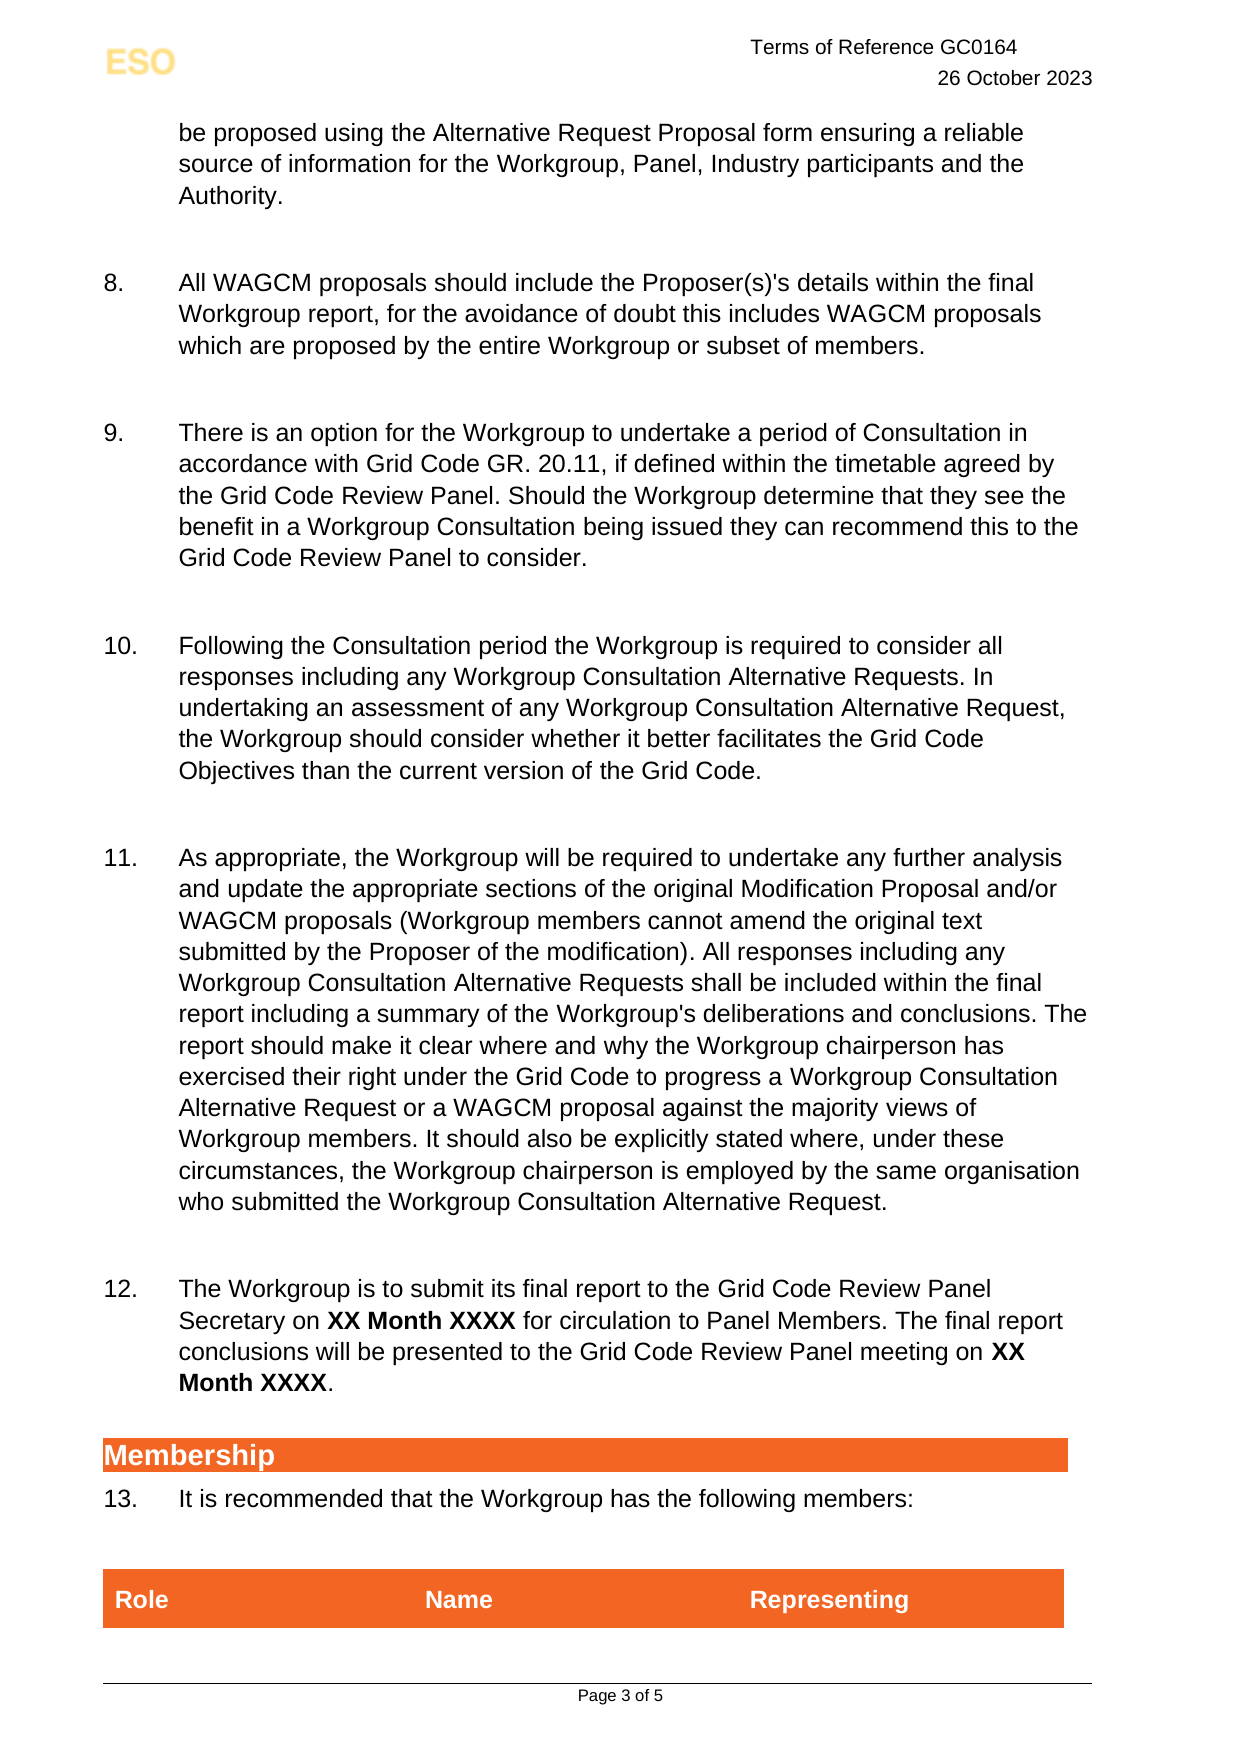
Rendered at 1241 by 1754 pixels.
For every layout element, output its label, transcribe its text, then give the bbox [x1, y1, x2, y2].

list Following the Consultation period the Workgroup is required to consider all responses including any Workgroup Consultation Alternative Requests. In undertaking an assessment of any Workgroup Consultation Alternative Request, the Workgroup should consider whether it better facilitates the Grid Code Objectives than the current version of the Grid Code. [103, 628, 1092, 784]
list The Workgroup is to submit its final report to the Grid Code Review Panel Secretary on XX Month XXXX for circulation to Panel Members. The final report conclusions will be presented to the Grid Code Review Panel meeting on XX Month XXXX. [103, 1272, 1092, 1397]
list As appropriate, the Workgroup will be required to undertake any further analysis and update the appropriate sections of the original Modification Proposal and/or WAGCM proposals (Workgroup members cannot amend the original text submitted by the Proposer of the modification). All responses including any Workgroup Consultation Alternative Requests shall be included within the final report including a summary of the Workgroup's deliberations and conclusions. The report should make it clear where and why the Workgroup chairperson has exercised their right under the Grid Code to progress a Workgroup Consultation Alternative Request or a WAGCM proposal against the majority views of Workgroup members. It should also be explicitly stated where, under these circumstances, the Workgroup chairperson is employed by the same organisation who submitted the Workgroup Consultation Alternative Request. [103, 841, 1092, 1216]
picture [103, 36, 181, 83]
table_header Name [414, 1570, 738, 1627]
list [103, 116, 1092, 209]
list There is an option for the Workgroup to undertake a period of Consultation in accordance with Grid Code GR. 20.11, if defined within the timetable agreed by the Grid Code Review Panel. Should the Workgroup determine that they see the benefit in a Workgroup Consultation being issued they can recommend this to the Grid Code Review Panel to consider. [103, 416, 1092, 572]
table_header Role [104, 1570, 413, 1627]
list Membership [103, 1438, 1068, 1472]
list All WAGCM proposals should include the Proposer(s)'s details within the final Workgroup report, for the avoidance of doubt this includes WAGCM proposals which are proposed by the entire Workgroup or subset of members. [103, 266, 1092, 359]
table_header Representing [739, 1570, 1063, 1627]
list It is recommended that the Workgroup has the following members: [103, 1484, 1092, 1513]
